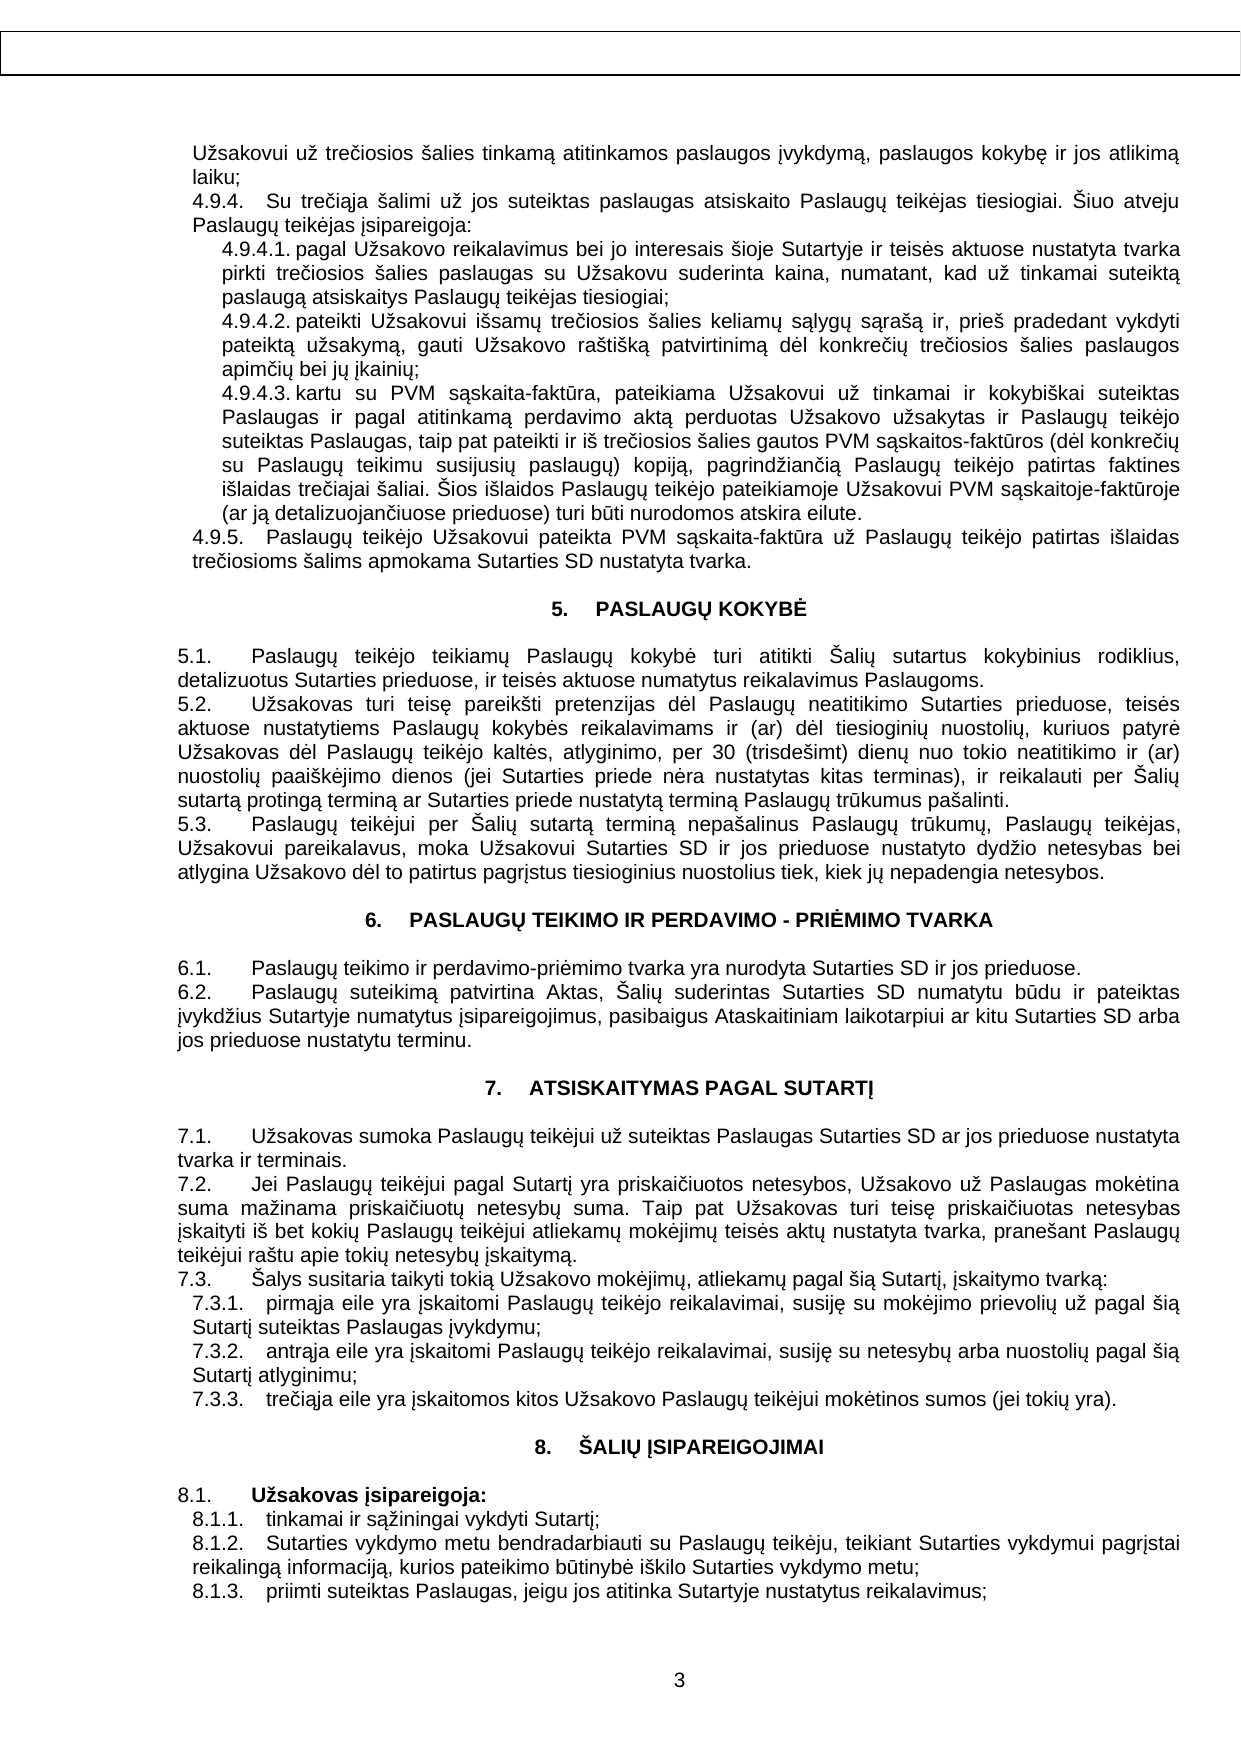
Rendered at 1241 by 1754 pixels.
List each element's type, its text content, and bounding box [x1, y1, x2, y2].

list Užsakovas sumoka Paslaugų teikėjui už suteiktas Paslaugas Sutarties SD ar jos prieduose nustatyta tvarka ir terminais. [177, 1123, 1181, 1171]
list trečiąja eile yra įskaitomos kitos Užsakovo Paslaugų teikėjui mokėtinos sumos (jei tokių yra). [192, 1387, 1181, 1411]
list Paslaugų teikimo ir perdavimo-priėmimo tvarka yra nurodyta Sutarties SD ir jos prieduose. [177, 956, 1181, 980]
list pateikti Užsakovui išsamų trečiosios šalies keliamų sąlygų sąrašą ir, prieš pradedant vykdyti pateiktą užsakymą, gauti Užsakovo raštišką patvirtinimą dėl konkrečių trečiosios šalies paslaugos apimčių bei jų įkainių; [222, 309, 1181, 381]
list Paslaugų teikėjui per Šalių sutartą terminą nepašalinus Paslaugų trūkumų, Paslaugų teikėjas, Užsakovui pareikalavus, moka Užsakovui Sutarties SD ir jos prieduose nustatyto dydžio netesybas bei atlygina Užsakovo dėl to patirtus pagrįstus tiesioginius nuostolius tiek, kiek jų nepadengia netesybos. [177, 812, 1181, 884]
list tinkamai ir sąžiningai vykdyti Sutartį; [192, 1507, 1181, 1531]
list Su trečiąja šalimi už jos suteiktas paslaugas atsiskaito Paslaugų teikėjas tiesiogiai. Šiuo atveju Paslaugų teikėjas įsipareigoja: [192, 189, 1181, 237]
list Užsakovas įsipareigoja: [177, 1483, 1181, 1507]
list kartu su PVM sąskaita-faktūra, pateikiama Užsakovui už tinkamai ir kokybiškai suteiktas Paslaugas ir pagal atitinkamą perdavimo aktą perduotas Užsakovo užsakytas ir Paslaugų teikėjo suteiktas Paslaugas, taip pat pateikti ir iš trečiosios šalies gautos PVM sąskaitos-faktūros (dėl konkrečių su Paslaugų teikimu susijusių paslaugų) kopiją, pagrindžiančią Paslaugų teikėjo patirtas faktines išlaidas trečiajai šaliai. Šios išlaidos Paslaugų teikėjo pateikiamoje Užsakovui PVM sąskaitoje-faktūroje (ar ją detalizuojančiuose prieduose) turi būti nurodomos atskira eilute. [222, 381, 1181, 524]
list PASLAUGŲ TEIKIMO IR PERDAVIMO - PRIĖMIMO TVARKA [177, 908, 1181, 932]
list Užsakovas turi teisę pareikšti pretenzijas dėl Paslaugų neatitikimo Sutarties prieduose, teisės aktuose nustatytiems Paslaugų kokybės reikalavimams ir (ar) dėl tiesioginių nuostolių, kuriuos patyrė Užsakovas dėl Paslaugų teikėjo kaltės, atlyginimo, per 30 (trisdešimt) dienų nuo tokio neatitikimo ir (ar) nuostolių paaiškėjimo dienos (jei Sutarties priede nėra nustatytas kitas terminas), ir reikalauti per Šalių sutartą protingą terminą ar Sutarties priede nustatytą terminą Paslaugų trūkumus pašalinti. [177, 692, 1181, 812]
list PASLAUGŲ KOKYBĖ [177, 596, 1181, 620]
list priimti suteiktas Paslaugas, jeigu jos atitinka Sutartyje nustatytus reikalavimus; [192, 1579, 1181, 1603]
list Jei Paslaugų teikėjui pagal Sutartį yra priskaičiuotos netesybos, Užsakovo už Paslaugas mokėtina suma mažinama priskaičiuotų netesybų suma. Taip pat Užsakovas turi teisę priskaičiuotas netesybas įskaityti iš bet kokių Paslaugų teikėjui atliekamų mokėjimų teisės aktų nustatyta tvarka, pranešant Paslaugų teikėjui raštu apie tokių netesybų įskaitymą. [177, 1171, 1181, 1267]
list pagal Užsakovo reikalavimus bei jo interesais šioje Sutartyje ir teisės aktuose nustatyta tvarka pirkti trečiosios šalies paslaugas su Užsakovu suderinta kaina, numatant, kad už tinkamai suteiktą paslaugą atsiskaitys Paslaugų teikėjas tiesiogiai; [222, 237, 1181, 309]
list Šalys susitaria taikyti tokią Užsakovo mokėjimų, atliekamų pagal šią Sutartį, įskaitymo tvarką: [177, 1267, 1181, 1291]
list pirmąja eile yra įskaitomi Paslaugų teikėjo reikalavimai, susiję su mokėjimo prievolių už pagal šią Sutartį suteiktas Paslaugas įvykdymu; [192, 1291, 1181, 1339]
list Paslaugų teikėjo teikiamų Paslaugų kokybė turi atitikti Šalių sutartus kokybinius rodiklius, detalizuotus Sutarties prieduose, ir teisės aktuose numatytus reikalavimus Paslaugoms. [177, 644, 1181, 692]
list ATSISKAITYMAS PAGAL SUTARTĮ [177, 1076, 1181, 1099]
list Sutarties vykdymo metu bendradarbiauti su Paslaugų teikėju, teikiant Sutarties vykdymui pagrįstai reikalingą informaciją, kurios pateikimo būtinybė iškilo Sutarties vykdymo metu; [192, 1531, 1181, 1579]
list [192, 141, 1181, 189]
list antrąja eile yra įskaitomi Paslaugų teikėjo reikalavimai, susiję su netesybų arba nuostolių pagal šią Sutartį atlyginimu; [192, 1339, 1181, 1387]
list Paslaugų teikėjo Užsakovui pateikta PVM sąskaita-faktūra už Paslaugų teikėjo patirtas išlaidas trečiosioms šalims apmokama Sutarties SD nustatyta tvarka. [192, 524, 1181, 572]
list ŠALIŲ ĮSIPAREIGOJIMAI [177, 1435, 1181, 1459]
list Paslaugų suteikimą patvirtina Aktas, Šalių suderintas Sutarties SD numatytu būdu ir pateiktas įvykdžius Sutartyje numatytus įsipareigojimus, pasibaigus Ataskaitiniam laikotarpiui ar kitu Sutarties SD arba jos prieduose nustatytu terminu. [177, 980, 1181, 1052]
